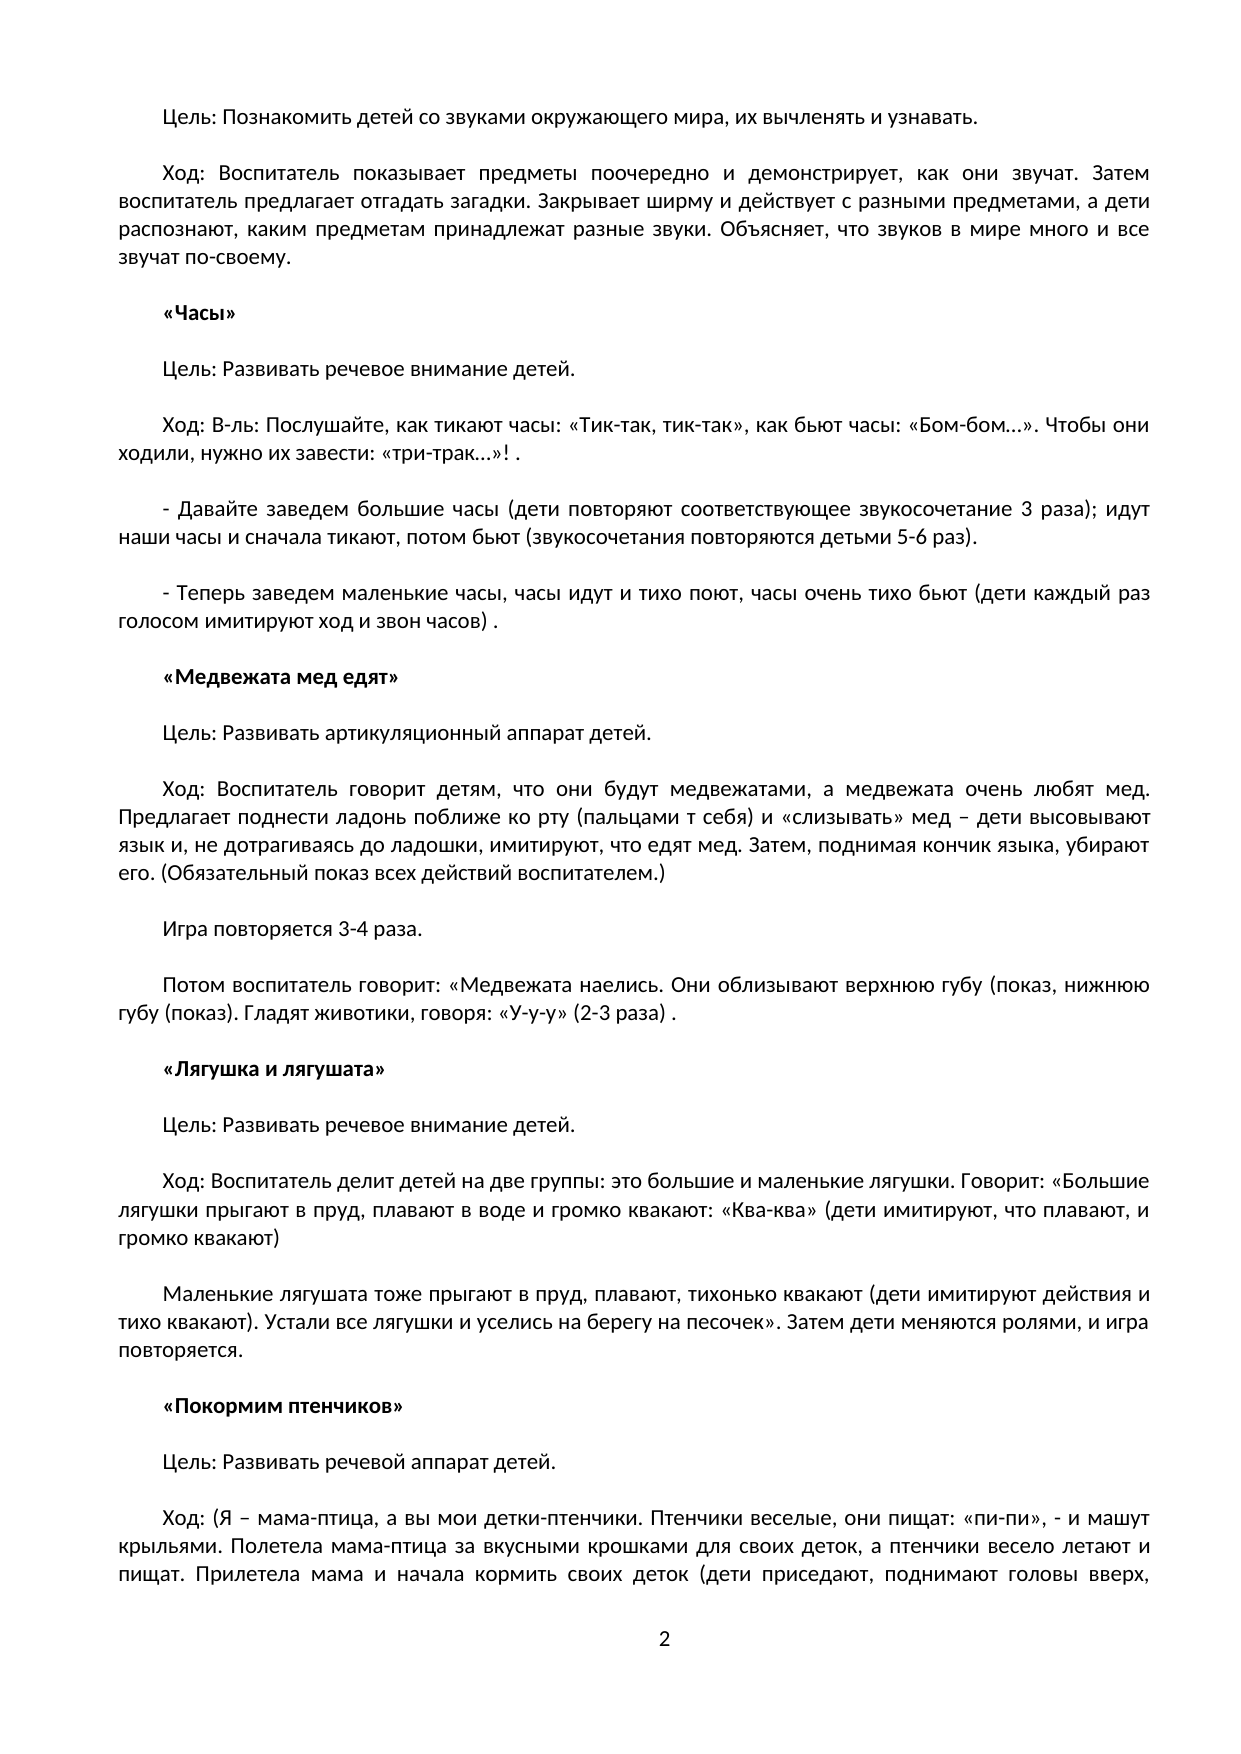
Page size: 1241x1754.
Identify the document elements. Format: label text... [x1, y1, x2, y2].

text Ход: Воспитатель делит детей на две группы: это большие и маленькие лягушки. Говорит: «Большие лягушки прыгают в пруд, плавают в воде и громко квакают: «Ква-ква» (дети имитируют, что плавают, и громко квакают) [118, 1167, 1152, 1251]
text Игра повторяется 3-4 раза. [118, 914, 1152, 942]
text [118, 1503, 1152, 1587]
text Ход: Воспитатель показывает предметы поочередно и демонстрирует, как они звучат. Затем воспитатель предлагает отгадать загадки. Закрывает ширму и действует с разными предметами, а дети распознают, каким предметам принадлежат разные звуки. Объясняет, что звуков в мире много и все звучат по-своему. [118, 158, 1152, 270]
text - Давайте заведем большие часы (дети повторяют соответствующее звукосочетание 3 раза); идут наши часы и сначала тикают, потом бьют (звукосочетания повторяются детьми 5-6 раз). [118, 494, 1152, 550]
text «Лягушка и лягушата» [118, 1054, 1152, 1083]
text Цель: Развивать речевое внимание детей. [118, 354, 1152, 382]
text «Медвежата мед едят» [118, 662, 1152, 690]
text - Теперь заведем маленькие часы, часы идут и тихо поют, часы очень тихо бьют (дети каждый раз голосом имитируют ход и звон часов) . [118, 578, 1152, 634]
text Цель: Развивать речевое внимание детей. [118, 1111, 1152, 1139]
text Цель: Развивать артикуляционный аппарат детей. [118, 718, 1152, 746]
text Ход: В-ль: Послушайте, как тикают часы: «Тик-так, тик-так», как бьют часы: «Бом-бом…». Чтобы они ходили, нужно их завести: «три-трак…»! . [118, 410, 1152, 466]
text Маленькие лягушата тоже прыгают в пруд, плавают, тихонько квакают (дети имитируют действия и тихо квакают). Устали все лягушки и уселись на берегу на песочек». Затем дети меняются ролями, и игра повторяется. [118, 1279, 1152, 1363]
text Цель: Познакомить детей со звуками окружающего мира, их вычленять и узнавать. [118, 102, 1152, 130]
text «Часы» [118, 298, 1152, 326]
text Потом воспитатель говорит: «Медвежата наелись. Они облизывают верхнюю губу (показ, нижнюю губу (показ). Гладят животики, говоря: «У-у-у» (2-3 раза) . [118, 971, 1152, 1027]
text «Покормим птенчиков» [118, 1391, 1152, 1419]
text Цель: Развивать речевой аппарат детей. [118, 1447, 1152, 1475]
text Ход: Воспитатель говорит детям, что они будут медвежатами, а медвежата очень любят мед. Предлагает поднести ладонь поближе ко рту (пальцами т себя) и «слизывать» мед – дети высовывают язык и, не дотрагиваясь до ладошки, имитируют, что едят мед. Затем, поднимая кончик языка, убирают его. (Обязательный показ всех действий воспитателем.) [118, 774, 1152, 886]
